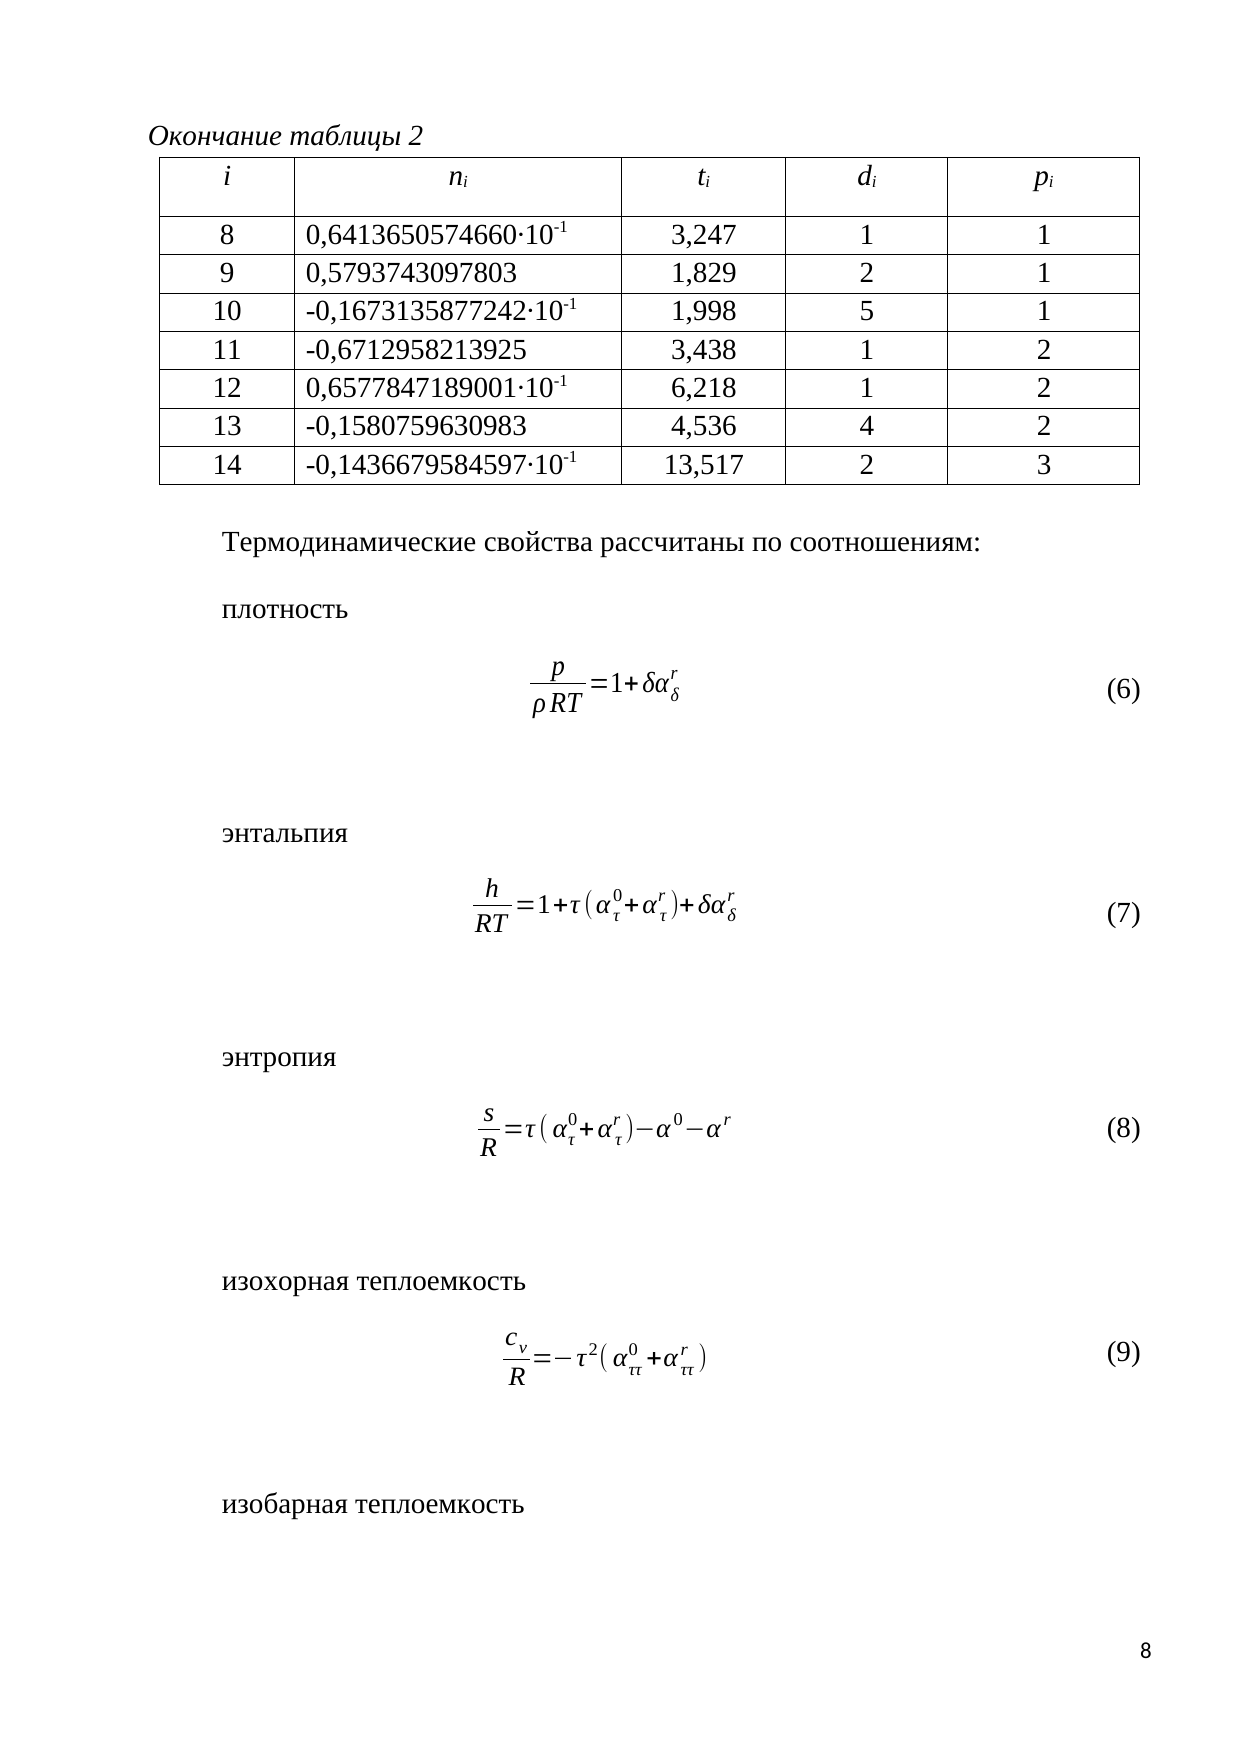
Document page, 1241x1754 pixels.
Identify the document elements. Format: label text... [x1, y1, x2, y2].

table_header di [786, 158, 947, 216]
table_header i [160, 158, 294, 216]
table_cell 2 [786, 255, 947, 292]
table_cell -0,1673135877242∙10-1 [295, 294, 621, 331]
table_header (7) [989, 874, 1152, 979]
table_cell 0,5793743097803 [295, 255, 621, 292]
text Окончание таблицы 2 [148, 118, 1152, 152]
table_cell 1 [948, 294, 1139, 331]
text плотность [148, 591, 1152, 624]
table_cell 6,218 [622, 370, 785, 407]
table_header ni [295, 158, 621, 216]
table_cell 1 [786, 332, 947, 369]
table_cell 12 [160, 370, 294, 407]
table_cell 4 [786, 409, 947, 446]
table_cell 1,998 [622, 294, 785, 331]
table_cell 0,6413650574660∙10-1 [295, 217, 621, 254]
table_cell 1 [786, 217, 947, 254]
text изобарная теплоемкость [148, 1487, 1152, 1520]
table_cell 9 [160, 255, 294, 292]
table_cell 3,438 [622, 332, 785, 369]
table_header (9) [989, 1322, 1152, 1427]
table_cell 1,829 [622, 255, 785, 292]
table_cell 11 [160, 332, 294, 369]
table_cell 1 [948, 217, 1139, 254]
table_header (8) [989, 1098, 1152, 1203]
table_cell 4,536 [622, 409, 785, 446]
text энтальпия [148, 815, 1152, 848]
table_cell -0,6712958213925 [295, 332, 621, 369]
text изохорная теплоемкость [148, 1263, 1152, 1296]
table_header ti [622, 158, 785, 216]
table_header [148, 1322, 989, 1427]
table_cell 10 [160, 294, 294, 331]
table_header pi [948, 158, 1139, 216]
table_cell 2 [948, 332, 1139, 369]
table_header [148, 874, 989, 979]
table_cell 8 [160, 217, 294, 254]
table_cell 1 [948, 255, 1139, 292]
table_header [148, 650, 989, 755]
table_header (6) [989, 650, 1152, 755]
table_cell 2 [948, 370, 1139, 407]
table_cell -0,1580759630983 [295, 409, 621, 446]
table_cell 13 [160, 409, 294, 446]
table_cell 13,517 [622, 447, 785, 484]
table_cell 2 [948, 409, 1139, 446]
table_cell 2 [786, 447, 947, 484]
text энтропия [148, 1039, 1152, 1072]
table_cell 3,247 [622, 217, 785, 254]
table_cell 1 [786, 370, 947, 407]
text Термодинамические свойства рассчитаны по соотношениям: [148, 524, 1152, 557]
table_header [148, 1098, 989, 1203]
table_cell 3 [948, 447, 1139, 484]
table_cell 5 [786, 294, 947, 331]
table_cell 14 [160, 447, 294, 484]
table_cell -0,1436679584597∙10-1 [295, 447, 621, 484]
table_cell 0,6577847189001∙10-1 [295, 370, 621, 407]
